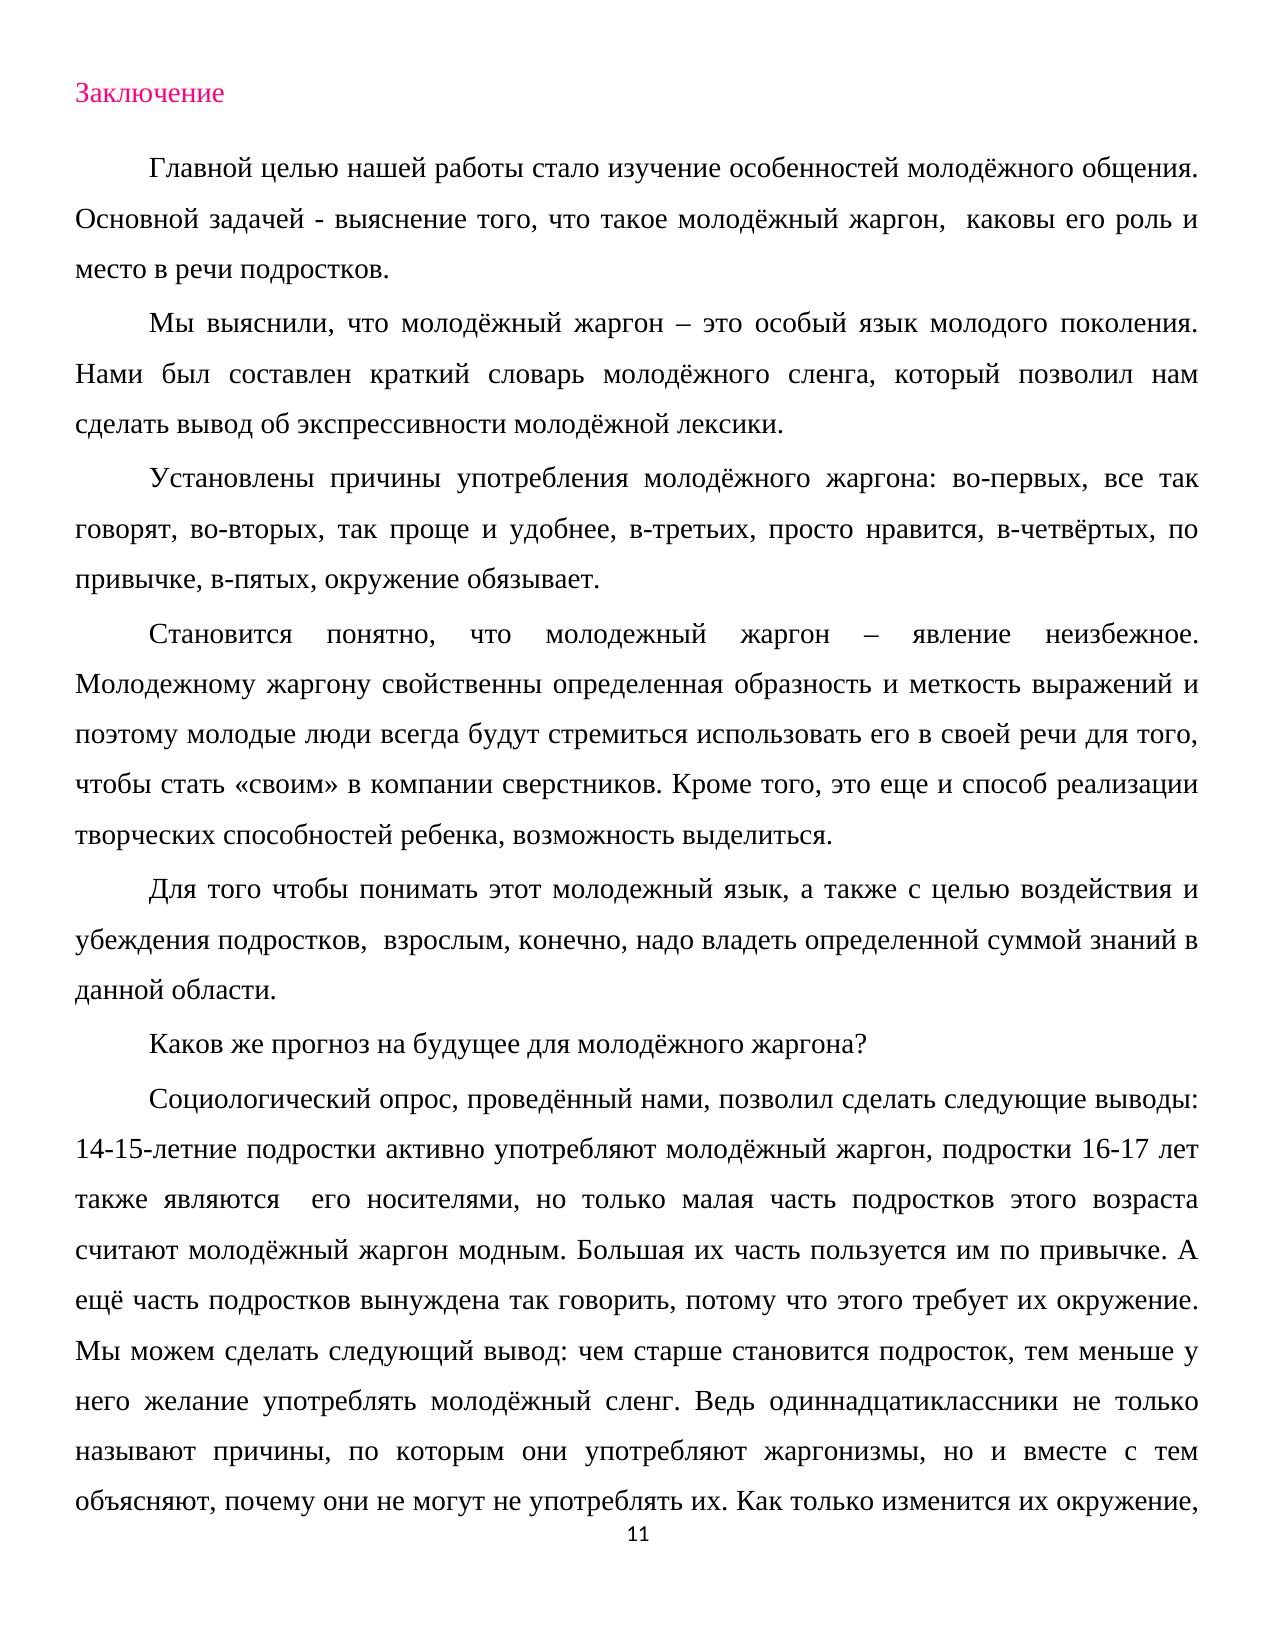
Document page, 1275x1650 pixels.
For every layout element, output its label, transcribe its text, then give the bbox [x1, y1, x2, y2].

text Каков же прогноз на будущее для молодёжного жаргона? [75, 1027, 1200, 1060]
text Установлены причины употребления молодёжного жаргона: во-первых, все так говорят, во-вторых, так проще и удобнее, в-третьих, просто нравится, в-четвёртых, по привычке, в-пятых, окружение обязывает. [75, 461, 1200, 595]
text Для того чтобы понимать этот молодежный язык, а также с целью воздействия и убеждения подростков, взрослым, конечно, надо владеть определенной суммой знаний в данной области. [75, 871, 1200, 1006]
text Становится понятно, что молодежный жаргон – явление неизбежное. Молодежному жаргону свойственны определенная образность и меткость выражений и поэтому молодые люди всегда будут стремиться использовать его в своей речи для того, чтобы стать «своим» в компании сверстников. Кроме того, это еще и способ реализации творческих способностей ребенка, возможность выделиться. [75, 616, 1200, 851]
text Главной целью нашей работы стало изучение особенностей молодёжного общения. Основной задачей - выяснение того, что такое молодёжный жаргон, каковы его роль и место в речи подростков. [75, 150, 1200, 284]
text Заключение [75, 75, 1200, 108]
text Мы выяснили, что молодёжный жаргон – это особый язык молодого поколения. Нами был составлен краткий словарь молодёжного сленга, который позволил нам сделать вывод об экспрессивности молодёжной лексики. [75, 306, 1200, 440]
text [75, 1081, 1200, 1517]
